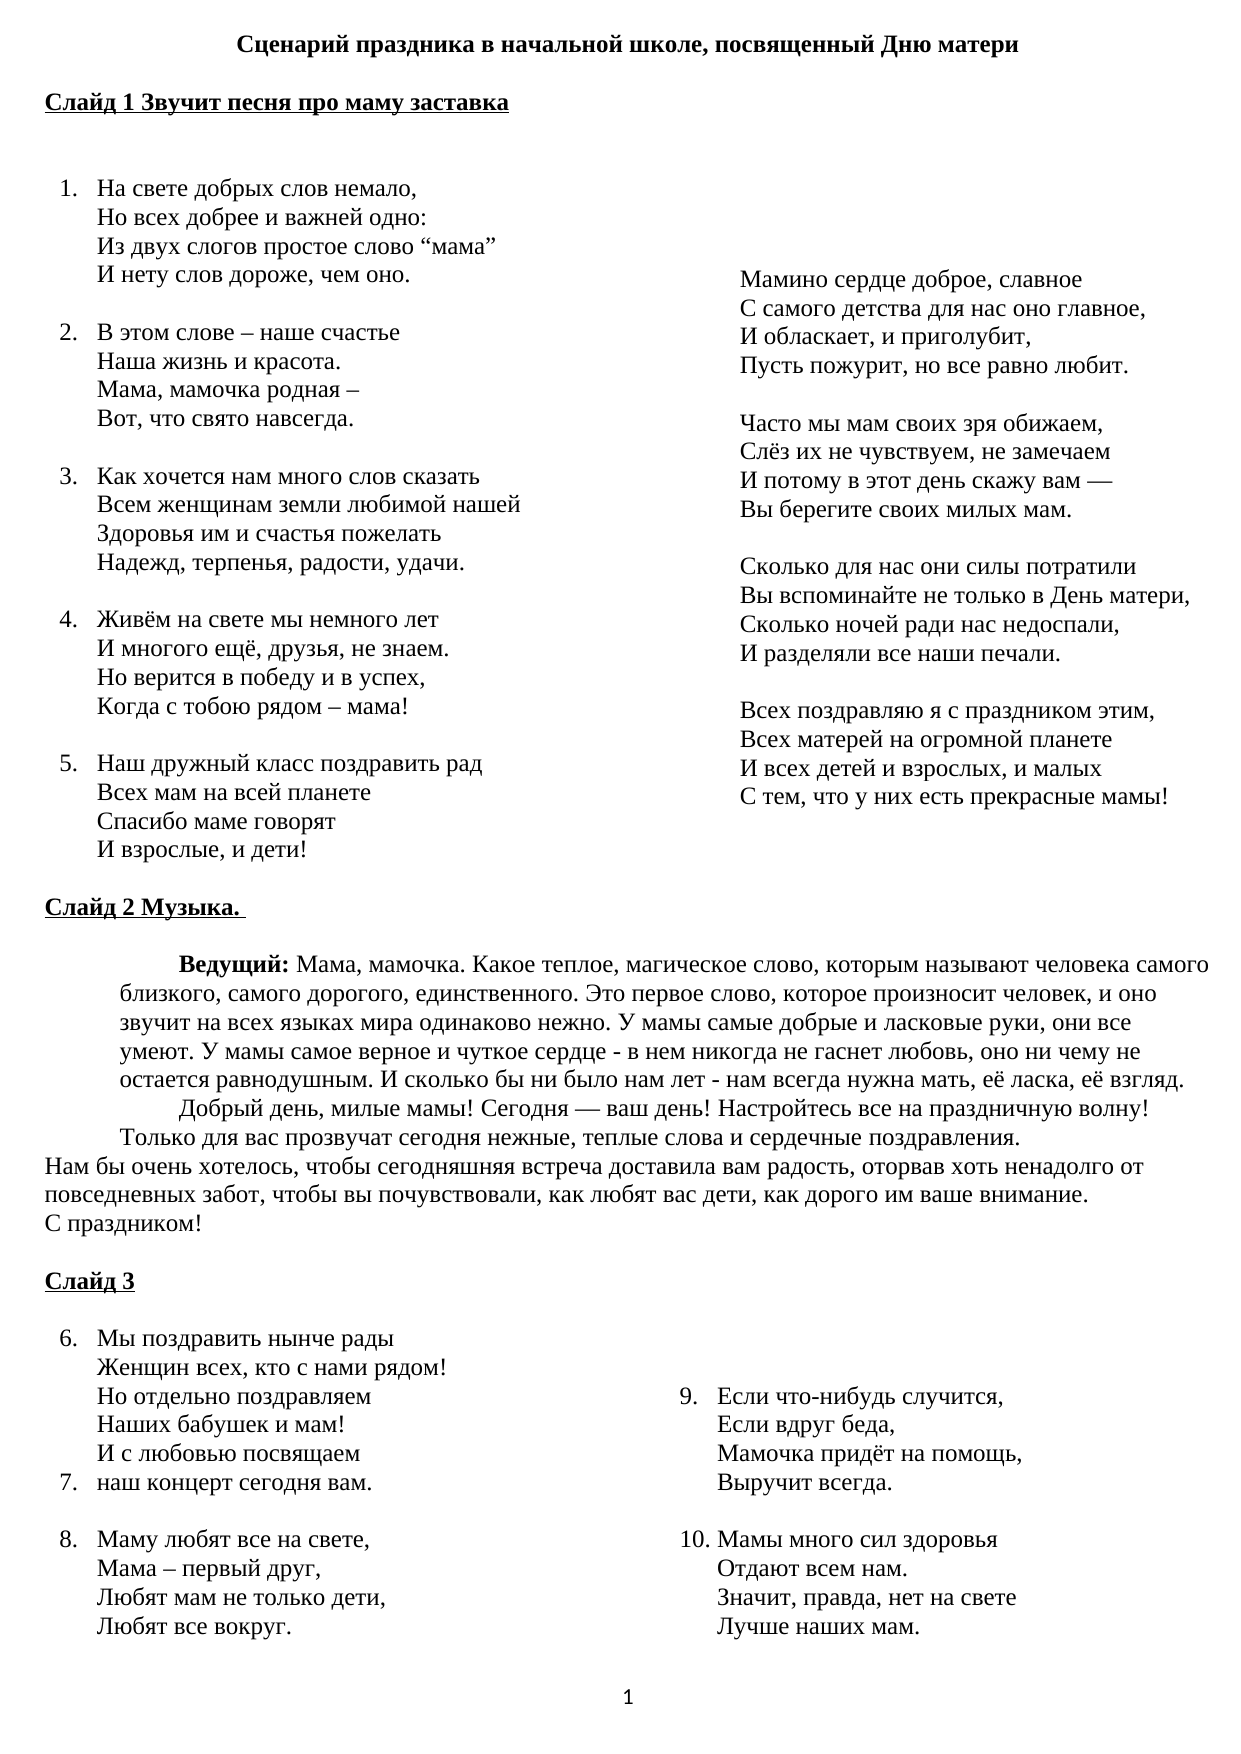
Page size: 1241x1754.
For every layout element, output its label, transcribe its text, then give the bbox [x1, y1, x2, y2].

text Добрый день, милые мамы! Сегодня — ваш день! Настройтесь все на праздничную волну! Только для вас прозвучат сегодня нежные, теплые слова и сердечные поздравления. [119, 1093, 1211, 1151]
list наш концерт сегодня вам. [59, 1467, 591, 1496]
list Маму любят все на свете, Мама – первый друг, Любят мам не только дети, Любят все вокруг. [59, 1524, 591, 1639]
list Наш дружный класс поздравить рад Всех мам на всей планете Спасибо маме говорят И взрослые, и дети! [59, 748, 591, 863]
text Слайд 1 Звучит песня про маму заставка [44, 87, 1211, 116]
list Мамино сердце доброе, славное С самого детства для нас оно главное, И обласкает, и приголубит, Пусть пожурит, но все равно любит. Часто мы мам своих зря обижаем, Слёз их не чувствуем, не замечаем И потому в этот день скажу вам — Вы берегите своих милых мам. Сколько для нас они силы потратили Вы вспоминайте не только в День матери, Сколько ночей ради нас недоспали, И разделяли все наши печали. Всех поздравляю я с праздником этим, Всех матерей на огромной планете И всех детей и взрослых, и малых С тем, что у них есть прекрасные мамы! [739, 264, 1211, 810]
list В этом слове – наше счастье Наша жизнь и красота. Мама, мамочка родная – Вот, что свято навсегда. [59, 317, 591, 432]
text Нам бы очень хотелось, чтобы сегодняшняя встреча доставила вам радость, оторвав хоть ненадолго от повседневных забот, чтобы вы почувствовали, как любят вас дети, как дорого им ваше внимание. [44, 1151, 1211, 1208]
list Как хочется нам много слов сказать Всем женщинам земли любимой нашей Здоровья им и счастья пожелать Надежд, терпенья, радости, удачи. [59, 461, 591, 576]
list Мамы много сил здоровья Отдают всем нам. Значит, правда, нет на свете Лучше наших мам. [679, 1524, 1211, 1639]
text Слайд 2 Музыка. [44, 892, 1211, 921]
text Сценарий праздника в начальной школе, посвященный Дню матери [44, 29, 1211, 58]
text Ведущий: Мама, мамочка. Какое теплое, магическое слово, которым называют человека самого близкого, самого дорогого, единственного. Это первое слово, которое произносит человек, и оно звучит на всех языках мира одинаково нежно. У мамы самые добрые и ласковые руки, они все умеют. У мамы самое верное и чуткое сердце - в нем никогда не гаснет любовь, оно ни чему не остается равнодушным. И сколько бы ни было нам лет - нам всегда нужна мать, её ласка, её взгляд. [119, 949, 1211, 1093]
list На свете добрых слов немало, Но всех добрее и важней одно: Из двух слогов простое слово “мама” И нету слов дороже, чем оно. [59, 173, 591, 288]
list Живём на свете мы немного лет И многого ещё, друзья, не знаем. Но верится в победу и в успех, Когда с тобою рядом – мама! [59, 604, 591, 719]
list Если что-нибудь случится, Если вдруг беда, Мамочка придёт на помощь, Выручит всегда. [679, 1381, 1211, 1496]
text Слайд 3 [44, 1266, 1211, 1294]
list Мы поздравить нынче рады Женщин всех, кто с нами рядом! Но отдельно поздравляем Наших бабушек и мам! И с любовью посвящаем [59, 1323, 591, 1467]
text С праздником! [44, 1208, 1211, 1237]
